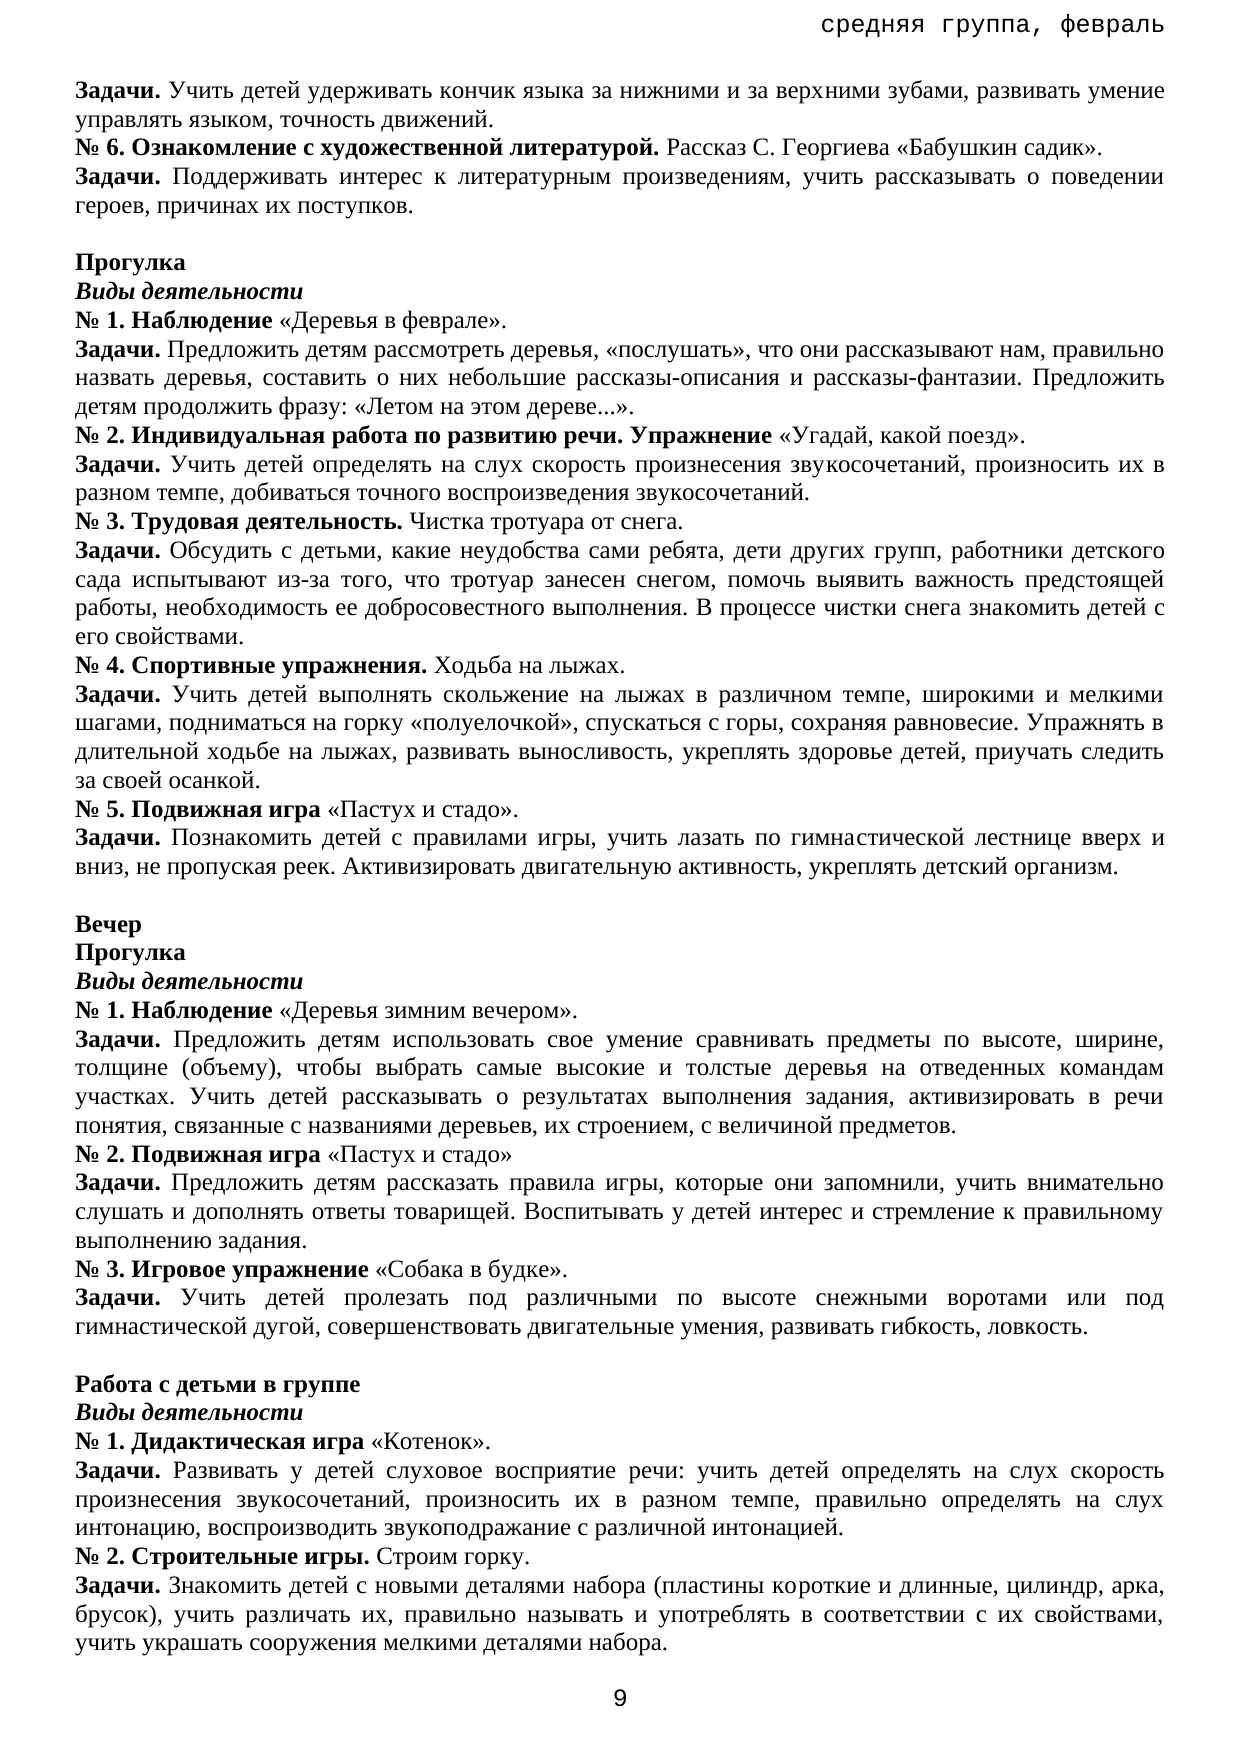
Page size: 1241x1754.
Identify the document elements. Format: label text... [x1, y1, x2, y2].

text № 1. Дидактическая игра «Котенок». [75, 1426, 1165, 1455]
text № 1. Наблюдение «Деревья зимним вечером». [75, 995, 1165, 1024]
text Задачи. Поддерживать интерес к литературным произведениям, учить рассказывать о поведении героев, причинах их поступков. [75, 161, 1165, 219]
text Задачи. Развивать у детей слуховое восприятие речи: учить детей определять на слух скорость произнесения звукосочетаний, произносить их в разном темпе, правильно определять на слух интонацию, воспроизводить звукоподражание с различной интонацией. [75, 1455, 1165, 1541]
text № 5. Подвижная игра «Пастух и стадо». [75, 794, 1165, 822]
text № 4. Спортивные упражнения. Ходьба на лыжах. [75, 650, 1165, 679]
text Прогулка [75, 247, 1165, 276]
text № 2. Строительные игры. Строим горку. [75, 1541, 1165, 1570]
text Задачи. Познакомить детей с правилами игры, учить лазать по гимнастической лестнице вверх и вниз, не пропуская реек. Активизировать двигательную активность, укреплять детский организм. [75, 822, 1165, 880]
text Виды деятельности [75, 966, 1165, 995]
text № 1. Наблюдение «Деревья в феврале». [75, 305, 1165, 334]
text Задачи. Учить детей удерживать кончик языка за нижними и за верхними зубами, развивать умение управлять языком, точность движений. [75, 75, 1165, 132]
text № 2. Подвижная игра «Пастух и стадо» [75, 1139, 1165, 1167]
text Задачи. Учить детей определять на слух скорость произнесения звукосочетаний, произносить их в разном темпе, добиваться точного воспроизведения звукосочетаний. [75, 449, 1165, 506]
text Задачи. Предложить детям использовать свое умение сравнивать предметы по высоте, ширине, толщине (объему), чтобы выбрать самые высокие и толстые деревья на отведенных командам участках. Учить детей рассказывать о результатах выполнения задания, активизировать в речи понятия, связанные с названиями деревьев, их строением, с величиной предметов. [75, 1024, 1165, 1139]
text Задачи. Учить детей пролезать под различными по высоте снежными воротами или под гимнастической дугой, совершенствовать двигательные умения, развивать гибкость, ловкость. [75, 1282, 1165, 1340]
text Задачи. Обсудить с детьми, какие неудобства сами ребята, дети других групп, работники детского сада испытывают из-за того, что тротуар занесен снегом, помочь выявить важность предстоящей работы, необходимость ее добросовестного выполнения. В процессе чистки снега знакомить детей с его свойствами. [75, 535, 1165, 650]
text Задачи. Учить детей выполнять скольжение на лыжах в различном темпе, широкими и мелкими шагами, подниматься на горку «полуелочкой», спускаться с горы, сохраняя равновесие. Упражнять в длительной ходьбе на лыжах, развивать выносливость, укреплять здоровье детей, приучать следить за своей осанкой. [75, 679, 1165, 794]
text Прогулка [75, 937, 1165, 966]
text № 3. Трудовая деятельность. Чистка тротуара от снега. [75, 506, 1165, 535]
text № 3. Игровое упражнение «Собака в будке». [75, 1254, 1165, 1282]
text Задачи. Предложить детям рассмотреть деревья, «послушать», что они рассказывают нам, правильно назвать деревья, составить о них небольшие рассказы-описания и рассказы-фантазии. Предложить детям продолжить фразу: «Летом на этом дереве...». [75, 334, 1165, 420]
text Виды деятельности [75, 276, 1165, 305]
text № 2. Индивидуальная работа по развитию речи. Упражнение «Угадай, какой поезд». [75, 420, 1165, 449]
text № 6. Ознакомление с художественной литературой. Рассказ С. Георгиева «Бабушкин садик». [75, 132, 1165, 161]
text Задачи. Знакомить детей с новыми деталями набора (пластины короткие и длинные, цилиндр, арка, брусок), учить различать их, правильно называть и употреблять в соответствии с их свойствами, учить украшать сооружения мелкими деталями набора. [75, 1570, 1165, 1656]
text Задачи. Предложить детям рассказать правила игры, которые они запомнили, учить внимательно слушать и дополнять ответы товарищей. Воспитывать у детей интерес и стремление к правильному выполнению задания. [75, 1167, 1165, 1254]
text Вечер [75, 909, 1165, 937]
text Виды деятельности [75, 1397, 1165, 1426]
text Работа с детьми в группе [75, 1369, 1165, 1397]
